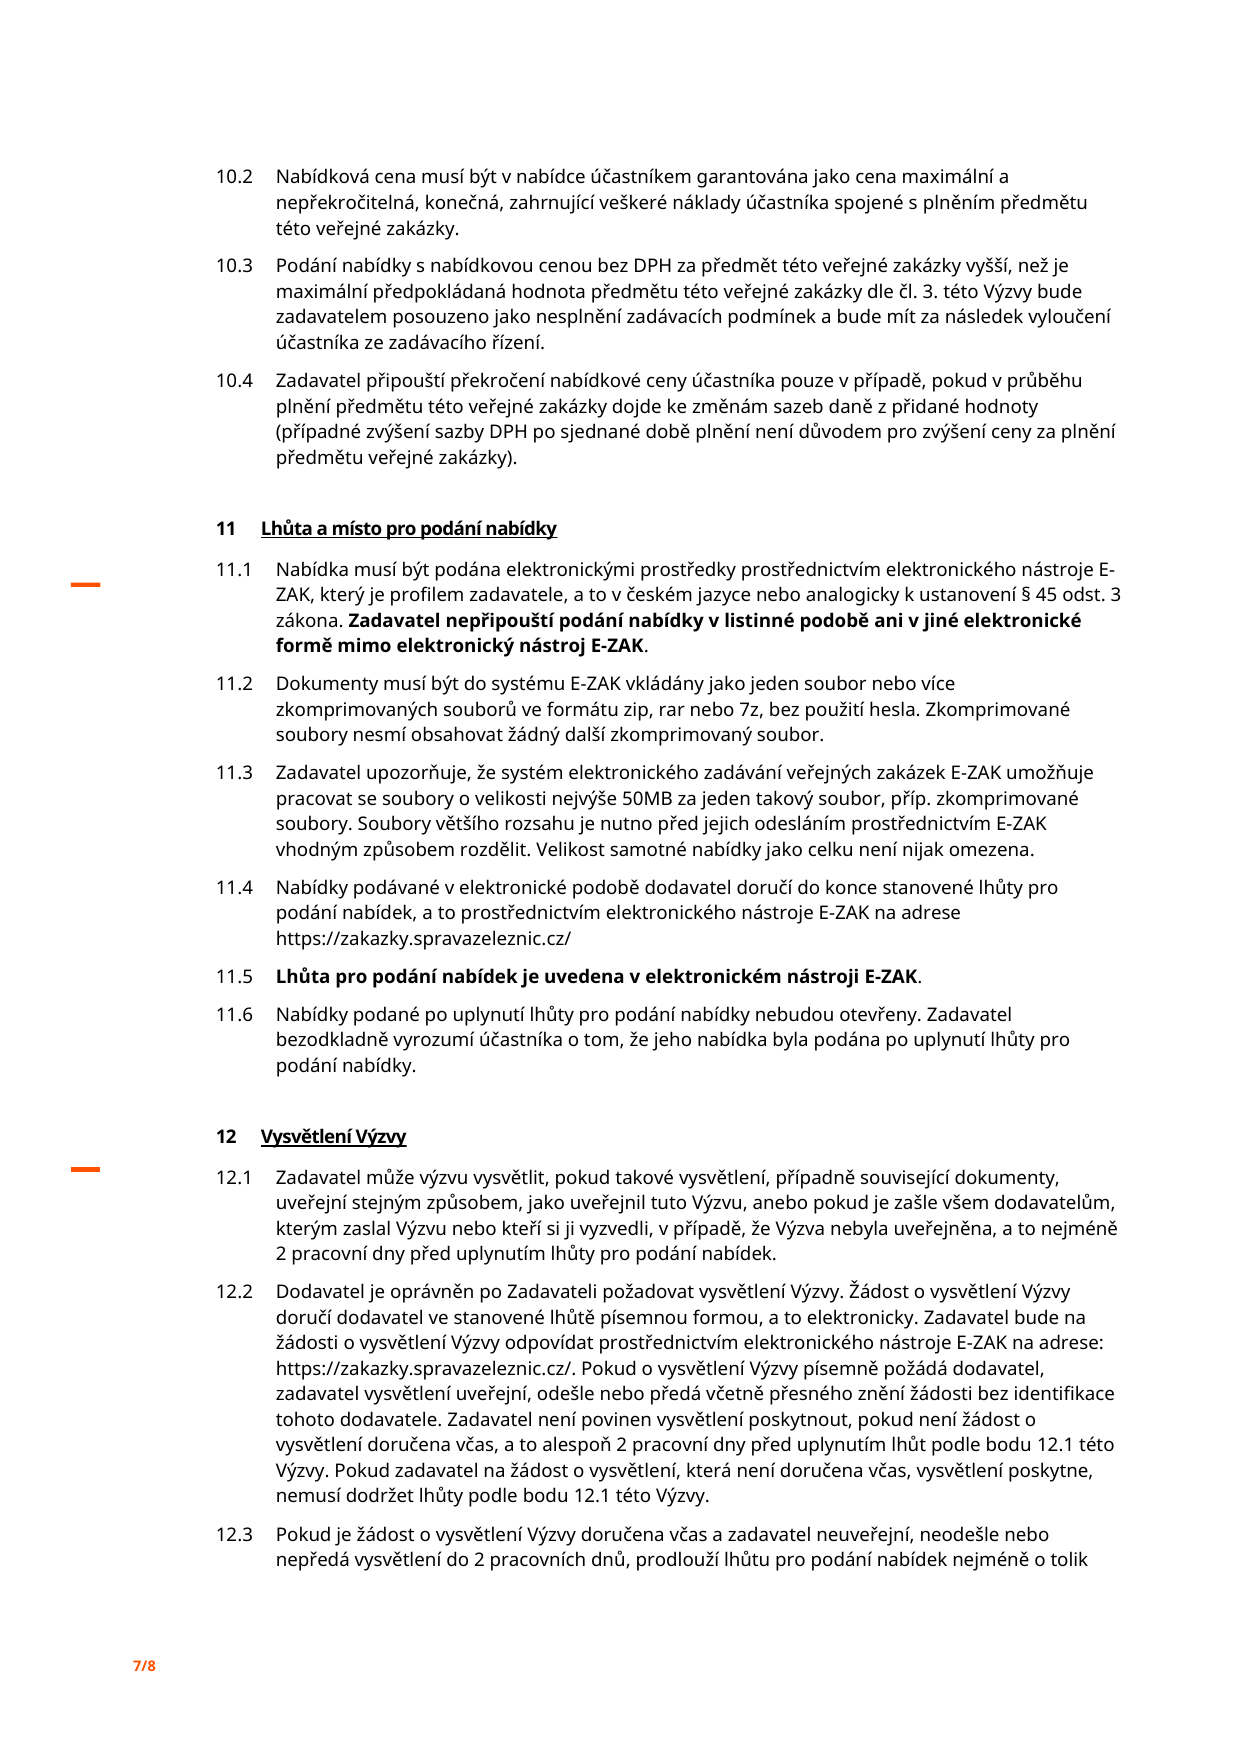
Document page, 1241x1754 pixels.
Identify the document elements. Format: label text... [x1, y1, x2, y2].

subtitle Dokumenty musí být do systému E-ZAK vkládány jako jeden soubor nebo více zkomprimovaných souborů ve formátu zip, rar nebo 7z, bez použití hesla. Zkomprimované soubory nesmí obsahovat žádný další zkomprimovaný soubor. [216, 670, 1122, 747]
subtitle Nabídky podávané v elektronické podobě dodavatel doručí do konce stanovené lhůty pro podání nabídek, a to prostřednictvím elektronického nástroje E-ZAK na adrese https://zakazky.spravazeleznic.cz/ [216, 874, 1122, 951]
subtitle Vysvětlení Výzvy [216, 1123, 1122, 1149]
subtitle Nabídka musí být podána elektronickými prostředky prostřednictvím elektronického nástroje E-ZAK, který je profilem zadavatele, a to v českém jazyce nebo analogicky k ustanovení § 45 odst. 3 zákona. Zadavatel nepřipouští podání nabídky v listinné podobě ani v jiné elektronické formě mimo elektronický nástroj E-ZAK. [216, 556, 1122, 658]
subtitle Lhůta a místo pro podání nabídky [216, 515, 1122, 541]
subtitle Zadavatel může výzvu vysvětlit, pokud takové vysvětlení, případně související dokumenty, uveřejní stejným způsobem, jako uveřejnil tuto Výzvu, anebo pokud je zašle všem dodavatelům, kterým zaslal Výzvu nebo kteří si ji vyzvedli, v případě, že Výzva nebyla uveřejněna, a to nejméně 2 pracovní dny před uplynutím lhůty pro podání nabídek. [216, 1164, 1122, 1266]
subtitle Podání nabídky s nabídkovou cenou bez DPH za předmět této veřejné zakázky vyšší, než je maximální předpokládaná hodnota předmětu této veřejné zakázky dle čl. 3. této Výzvy bude zadavatelem posouzeno jako nesplnění zadávacích podmínek a bude mít za následek vyloučení účastníka ze zadávacího řízení. [216, 253, 1122, 355]
subtitle Zadavatel připouští překročení nabídkové ceny účastníka pouze v případě, pokud v průběhu plnění předmětu této veřejné zakázky dojde ke změnám sazeb daně z přidané hodnoty (případné zvýšení sazby DPH po sjednané době plnění není důvodem pro zvýšení ceny za plnění předmětu veřejné zakázky). [216, 367, 1122, 469]
subtitle Dodavatel je oprávněn po Zadavateli požadovat vysvětlení Výzvy. Žádost o vysvětlení Výzvy doručí dodavatel ve stanovené lhůtě písemnou formou, a to elektronicky. Zadavatel bude na žádosti o vysvětlení Výzvy odpovídat prostřednictvím elektronického nástroje E-ZAK na adrese: https://zakazky.spravazeleznic.cz/. Pokud o vysvětlení Výzvy písemně požádá dodavatel, zadavatel vysvětlení uveřejní, odešle nebo předá včetně přesného znění žádosti bez identifikace tohoto dodavatele. Zadavatel není povinen vysvětlení poskytnout, pokud není žádost o vysvětlení doručena včas, a to alespoň 2 pracovní dny před uplynutím lhůt podle bodu 12.1 této Výzvy. Pokud zadavatel na žádost o vysvětlení, která není doručena včas, vysvětlení poskytne, nemusí dodržet lhůty podle bodu 12.1 této Výzvy. [216, 1279, 1122, 1508]
subtitle Nabídková cena musí být v nabídce účastníkem garantována jako cena maximální a nepřekročitelná, konečná, zahrnující veškeré náklady účastníka spojené s plněním předmětu této veřejné zakázky. [216, 164, 1122, 240]
subtitle Nabídky podané po uplynutí lhůty pro podání nabídky nebudou otevřeny. Zadavatel bezodkladně vyrozumí účastníka o tom, že jeho nabídka byla podána po uplynutí lhůty pro podání nabídky. [216, 1001, 1122, 1078]
subtitle Zadavatel upozorňuje, že systém elektronického zadávání veřejných zakázek E-ZAK umožňuje pracovat se soubory o velikosti nejvýše 50MB za jeden takový soubor, příp. zkomprimované soubory. Soubory většího rozsahu je nutno před jejich odesláním prostřednictvím E-ZAK vhodným způsobem rozdělit. Velikost samotné nabídky jako celku není nijak omezena. [216, 759, 1122, 862]
subtitle Lhůta pro podání nabídek je uvedena v elektronickém nástroji E-ZAK. [216, 963, 1122, 989]
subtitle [216, 1521, 1122, 1572]
